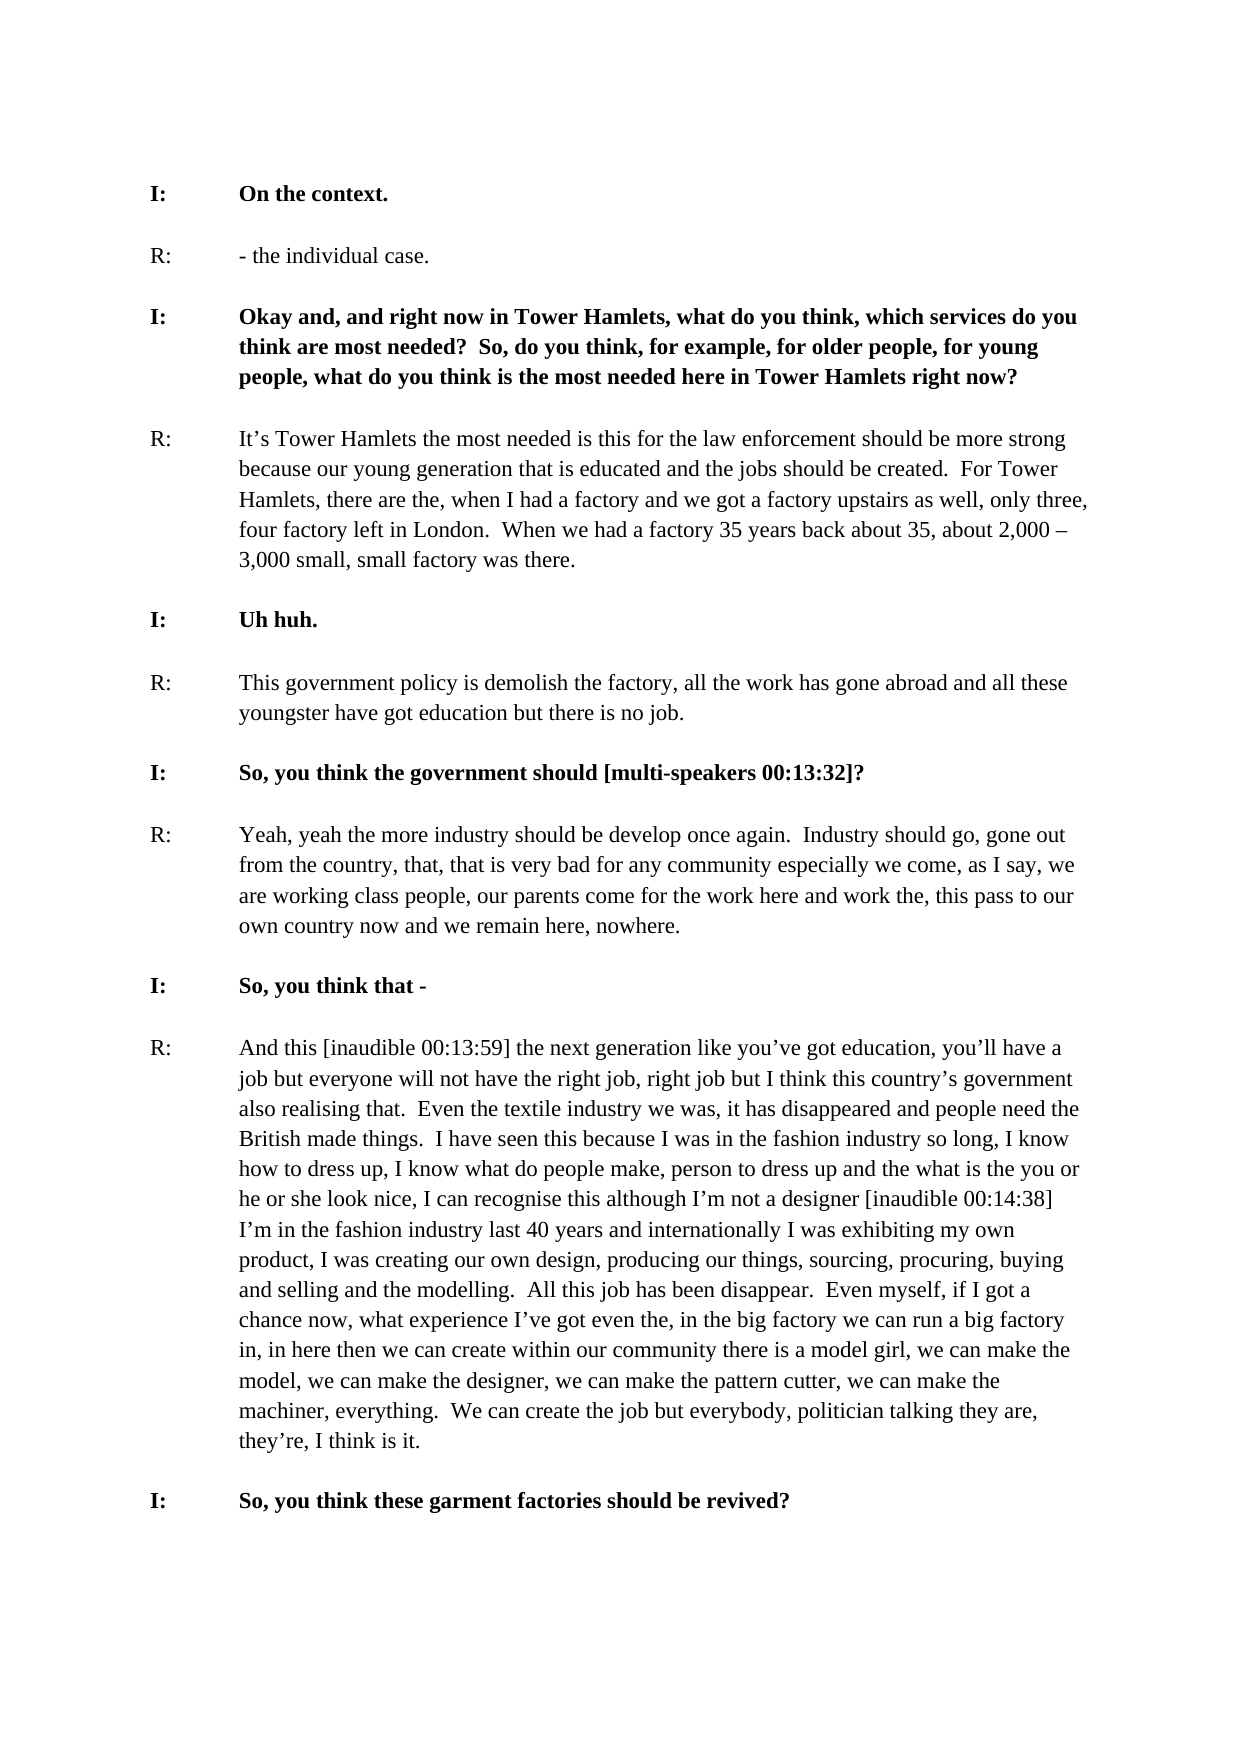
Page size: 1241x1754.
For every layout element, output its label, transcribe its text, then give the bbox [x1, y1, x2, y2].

text R: This government policy is demolish the factory, all the work has gone abroad and all these youngster have got education but there is no job. [150, 668, 1090, 725]
text R: And this [inaudible 00:13:59] the next generation like you’ve got education, you’ll have a job but everyone will not have the right job, right job but I think this country’s government also realising that. Even the textile industry we was, it has disappeared and people need the British made things. I have seen this because I was in the fashion industry so long, I know how to dress up, I know what do people make, person to dress up and the what is the you or he or she look nice, I can recognise this although I’m not a designer [inaudible 00:14:38] I’m in the fashion industry last 40 years and internationally I was exhibiting my own product, I was creating our own design, producing our things, sourcing, procuring, buying and selling and the modelling. All this job has been disappear. Even myself, if I got a chance now, what experience I’ve got even the, in the big factory we can run a big factory in, in here then we can create within our community there is a model girl, we can make the model, we can make the designer, we can make the pattern cutter, we can make the machiner, everything. We can create the job but everybody, politician talking they are, they’re, I think is it. [150, 1034, 1090, 1453]
text R: - the individual case. [150, 242, 1090, 269]
text I: Okay and, and right now in Tower Hamlets, what do you think, which services do you think are most needed? So, do you think, for example, for older people, for young people, what do you think is the most needed here in Tower Hamlets right now? [150, 303, 1090, 389]
text R: It’s Tower Hamlets the most needed is this for the law enforcement should be more strong because our young generation that is educated and the jobs should be created. For Tower Hamlets, there are the, when I had a factory and we got a factory upstairs as well, only three, four factory left in London. When we had a factory 35 years back about 35, about 2,000 – 3,000 small, small factory was there. [150, 425, 1090, 572]
text I: So, you think these garment factories should be revived? [150, 1487, 1090, 1514]
text I: So, you think the government should [multi-speakers 00:13:32]? [150, 759, 1090, 786]
text R: Yeah, yeah the more industry should be develop once again. Industry should go, gone out from the country, that, that is very bad for any community especially we come, as I say, we are working class people, our parents come for the work here and work the, this pass to our own country now and we remain here, nowhere. [150, 821, 1090, 938]
text I: Uh huh. [150, 606, 1090, 633]
text I: On the context. [150, 180, 1090, 207]
text I: So, you think that - [150, 972, 1090, 999]
